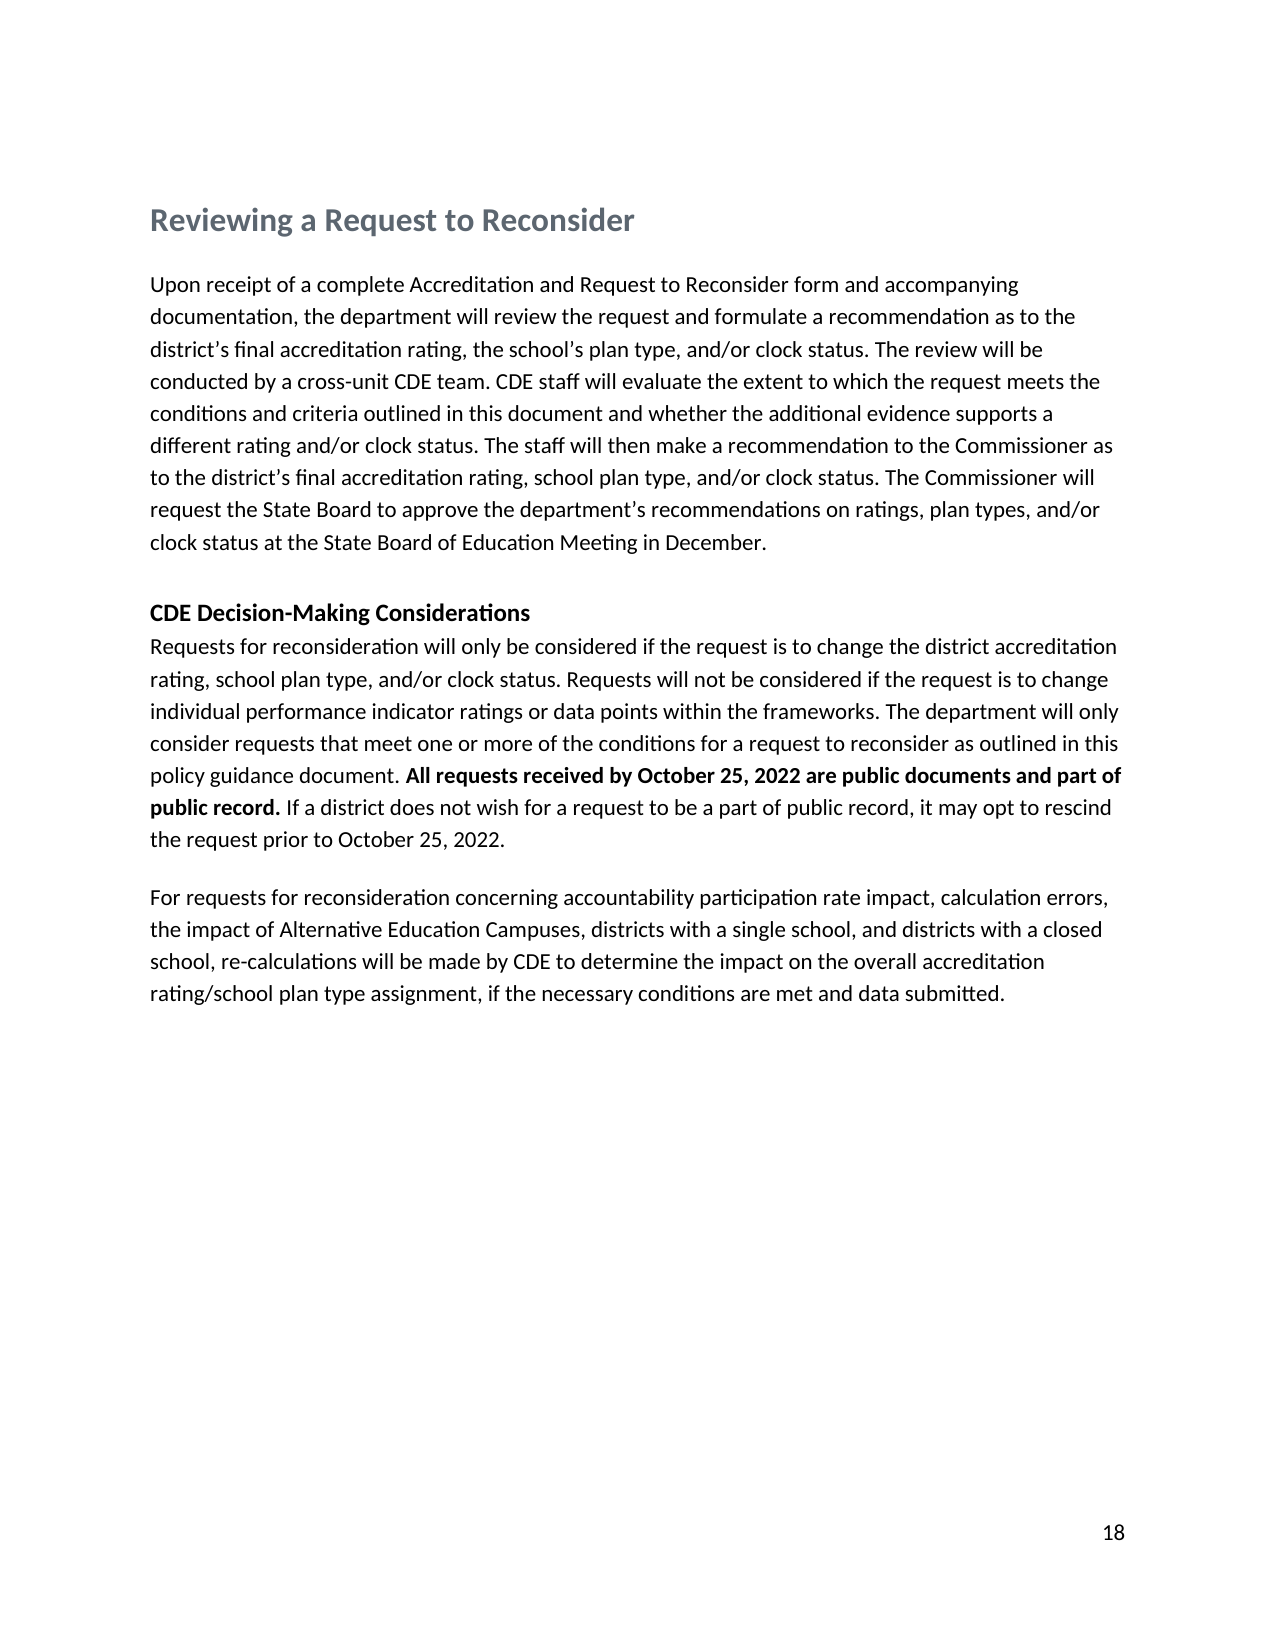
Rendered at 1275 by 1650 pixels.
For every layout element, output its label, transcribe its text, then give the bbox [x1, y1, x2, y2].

subtitle Reviewing a Request to Reconsider [150, 198, 1125, 239]
text For requests for reconsideration concerning accountability participation rate impact, calculation errors, the impact of Alternative Education Campuses, districts with a single school, and districts with a closed school, re-calculations will be made by CDE to determine the impact on the overall accreditation rating/school plan type assignment, if the necessary conditions are met and data submitted. [150, 883, 1125, 1007]
text Upon receipt of a complete Accreditation and Request to Reconsider form and accompanying documentation, the department will review the request and formulate a recommendation as to the district’s final accreditation rating, the school’s plan type, and/or clock status. The review will be conducted by a cross-unit CDE team. CDE staff will evaluate the extent to which the request meets the conditions and criteria outlined in this document and whether the additional evidence supports a different rating and/or clock status. The staff will then make a recommendation to the Commissioner as to the district’s final accreditation rating, school plan type, and/or clock status. The Commissioner will request the State Board to approve the department’s recommendations on ratings, plan types, and/or clock status at the State Board of Education Meeting in December. [150, 270, 1125, 556]
subtitle CDE Decision-Making Considerations [150, 597, 1125, 628]
text Requests for reconsideration will only be considered if the request is to change the district accreditation rating, school plan type, and/or clock status. Requests will not be considered if the request is to change individual performance indicator ratings or data points within the frameworks. The department will only consider requests that meet one or more of the conditions for a request to reconsider as outlined in this policy guidance document. All requests received by October 25, 2022 are public documents and part of public record. If a district does not wish for a request to be a part of public record, it may opt to rescind the request prior to October 25, 2022. [150, 632, 1125, 854]
